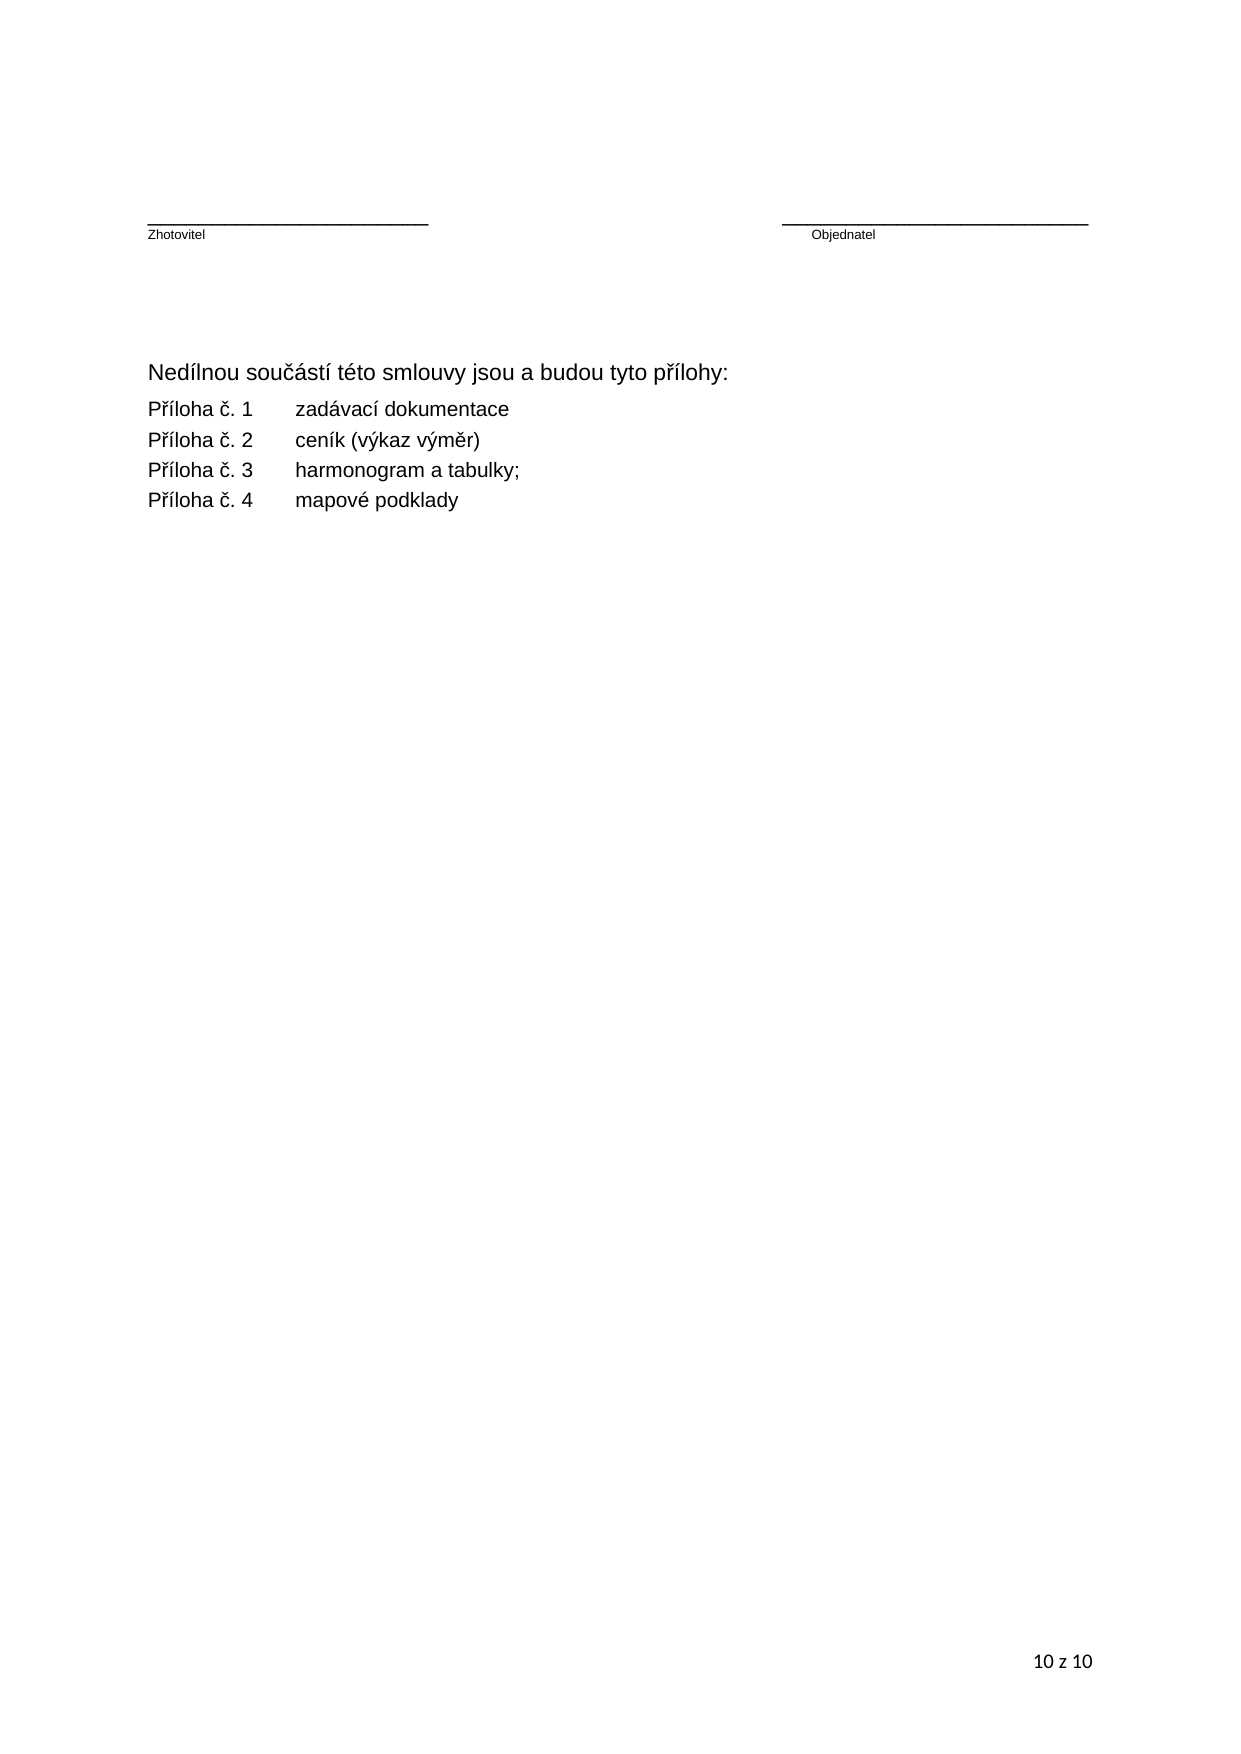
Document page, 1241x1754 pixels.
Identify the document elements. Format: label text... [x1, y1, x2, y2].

text Nedílnou součástí této smlouvy jsou a budou tyto přílohy: [148, 358, 1093, 385]
subtitle Příloha č. 2 ceník (výkaz výměr) [148, 427, 1093, 451]
text Zhotovitel Objednatel [148, 227, 1093, 253]
subtitle Příloha č. 3 harmonogram a tabulky; [148, 458, 1093, 482]
subtitle Příloha č. 4 mapové podklady [148, 488, 1093, 512]
list ______________________ ________________________ [148, 200, 1093, 227]
subtitle Příloha č. 1 zadávací dokumentace [148, 397, 1093, 421]
